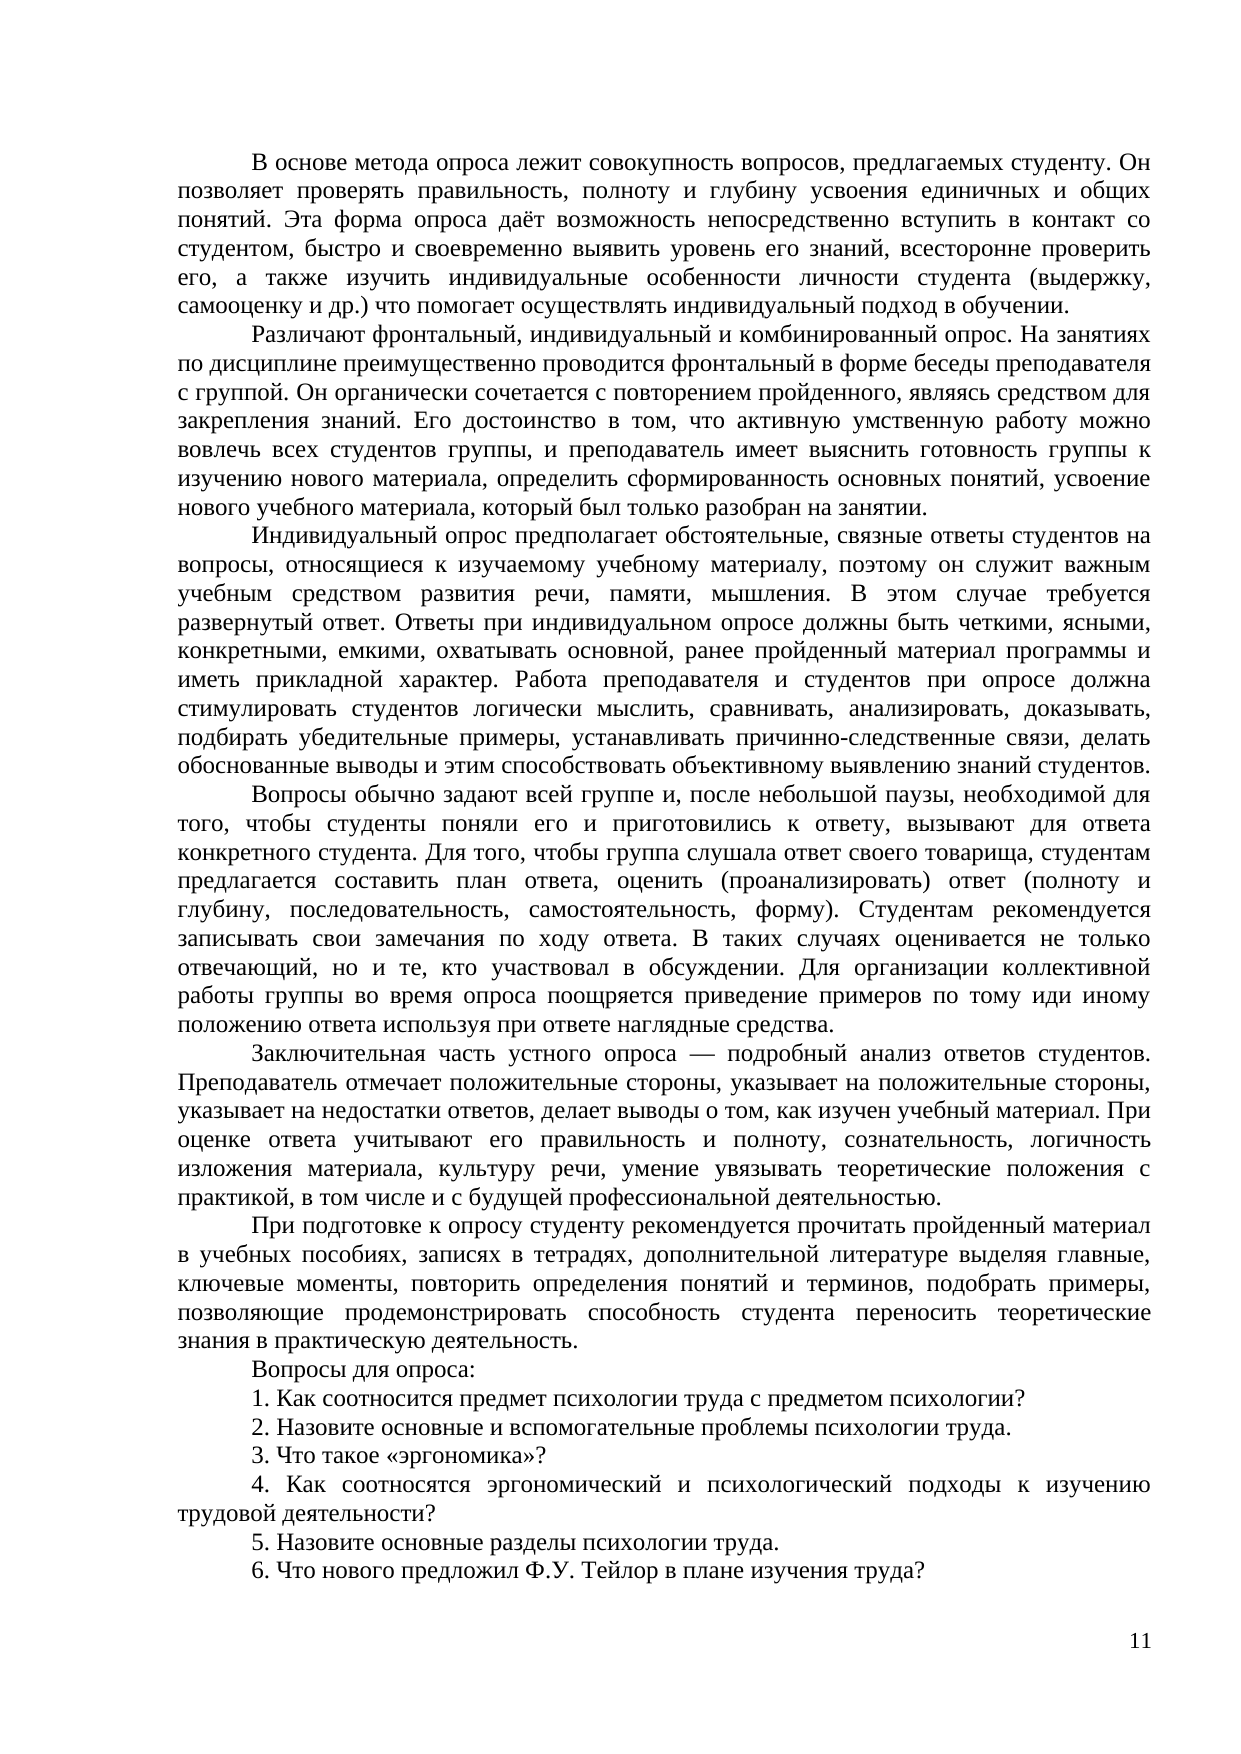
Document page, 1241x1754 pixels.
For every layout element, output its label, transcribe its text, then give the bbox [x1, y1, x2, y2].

text Заключительная часть устного опроса — подробный анализ ответов студентов. Преподаватель отмечает положительные стороны, указывает на положительные стороны, указывает на недостатки ответов, делает выводы о том, как изучен учебный материал. При оценке ответа учитывают его правильность и полноту, сознательность, логичность изложения материала, культуру речи, умение увязывать теоретические положения с практикой, в том числе и с будущей профессиональной деятельностью. [177, 1038, 1152, 1211]
text 5. Назовите основные разделы психологии труда. [177, 1527, 1152, 1556]
text Индивидуальный опрос предполагает обстоятельные, связные ответы студентов на вопросы, относящиеся к изучаемому учебному материалу, поэтому он служит важным учебным средством развития речи, памяти, мышления. В этом случае требуется развернутый ответ. Ответы при индивидуальном опросе должны быть четкими, ясными, конкретными, емкими, охватывать основной, ранее пройденный материал программы и иметь прикладной характер. Работа преподавателя и студентов при опросе должна стимулировать студентов логически мыслить, сравнивать, анализировать, доказывать, подбирать убедительные примеры, устанавливать причинно-следственные связи, делать обоснованные выводы и этим способствовать объективному выявлению знаний студентов. [177, 521, 1152, 779]
text 2. Назовите основные и вспомогательные проблемы психологии труда. [177, 1412, 1152, 1441]
text Вопросы для опроса: [177, 1354, 1152, 1383]
text 1. Как соотносится предмет психологии труда с предметом психологии? [177, 1383, 1152, 1412]
text Различают фронтальный, индивидуальный и комбинированный опрос. На занятиях по дисциплине преимущественно проводится фронтальный в форме беседы преподавателя с группой. Он органически сочетается с повторением пройденного, являясь средством для закрепления знаний. Его достоинство в том, что активную умственную работу можно вовлечь всех студентов группы, и преподаватель имеет выяснить готовность группы к изучению нового материала, определить сформированность основных понятий, усвоение нового учебного материала, который был только разобран на занятии. [177, 319, 1152, 521]
text 6. Что нового предложил Ф.У. Тейлор в плане изучения труда? [177, 1556, 1152, 1584]
text 3. Что такое «эргономика»? [177, 1441, 1152, 1469]
text В основе метода опроса лежит совокупность вопросов, предлагаемых студенту. Он позволяет проверять правильность, полноту и глубину усвоения единичных и общих понятий. Эта форма опроса даёт возможность непосредственно вступить в контакт со студентом, быстро и своевременно выявить уровень его знаний, всесторонне проверить его, а также изучить индивидуальные особенности личности студента (выдержку, самооценку и др.) что помогает осуществлять индивидуальный подход в обучении. [177, 147, 1152, 319]
text При подготовке к опросу студенту рекомендуется прочитать пройденный материал в учебных пособиях, записях в тетрадях, дополнительной литературе выделяя главные, ключевые моменты, повторить определения понятий и терминов, подобрать примеры, позволяющие продемонстрировать способность студента переносить теоретические знания в практическую деятельность. [177, 1211, 1152, 1354]
text Вопросы обычно задают всей группе и, после небольшой паузы, необходимой для того, чтобы студенты поняли его и приготовились к ответу, вызывают для ответа конкретного студента. Для того, чтобы группа слушала ответ своего товарища, студентам предлагается составить план ответа, оценить (проанализировать) ответ (полноту и глубину, последовательность, самостоятельность, форму). Студентам рекомендуется записывать свои замечания по ходу ответа. В таких случаях оценивается не только отвечающий, но и те, кто участвовал в обсуждении. Для организации коллективной работы группы во время опроса поощряется приведение примеров по тому иди иному положению ответа используя при ответе наглядные средства. [177, 779, 1152, 1038]
text 4. Как соотносятся эргономический и психологический подходы к изучению трудовой деятельности? [177, 1469, 1152, 1527]
